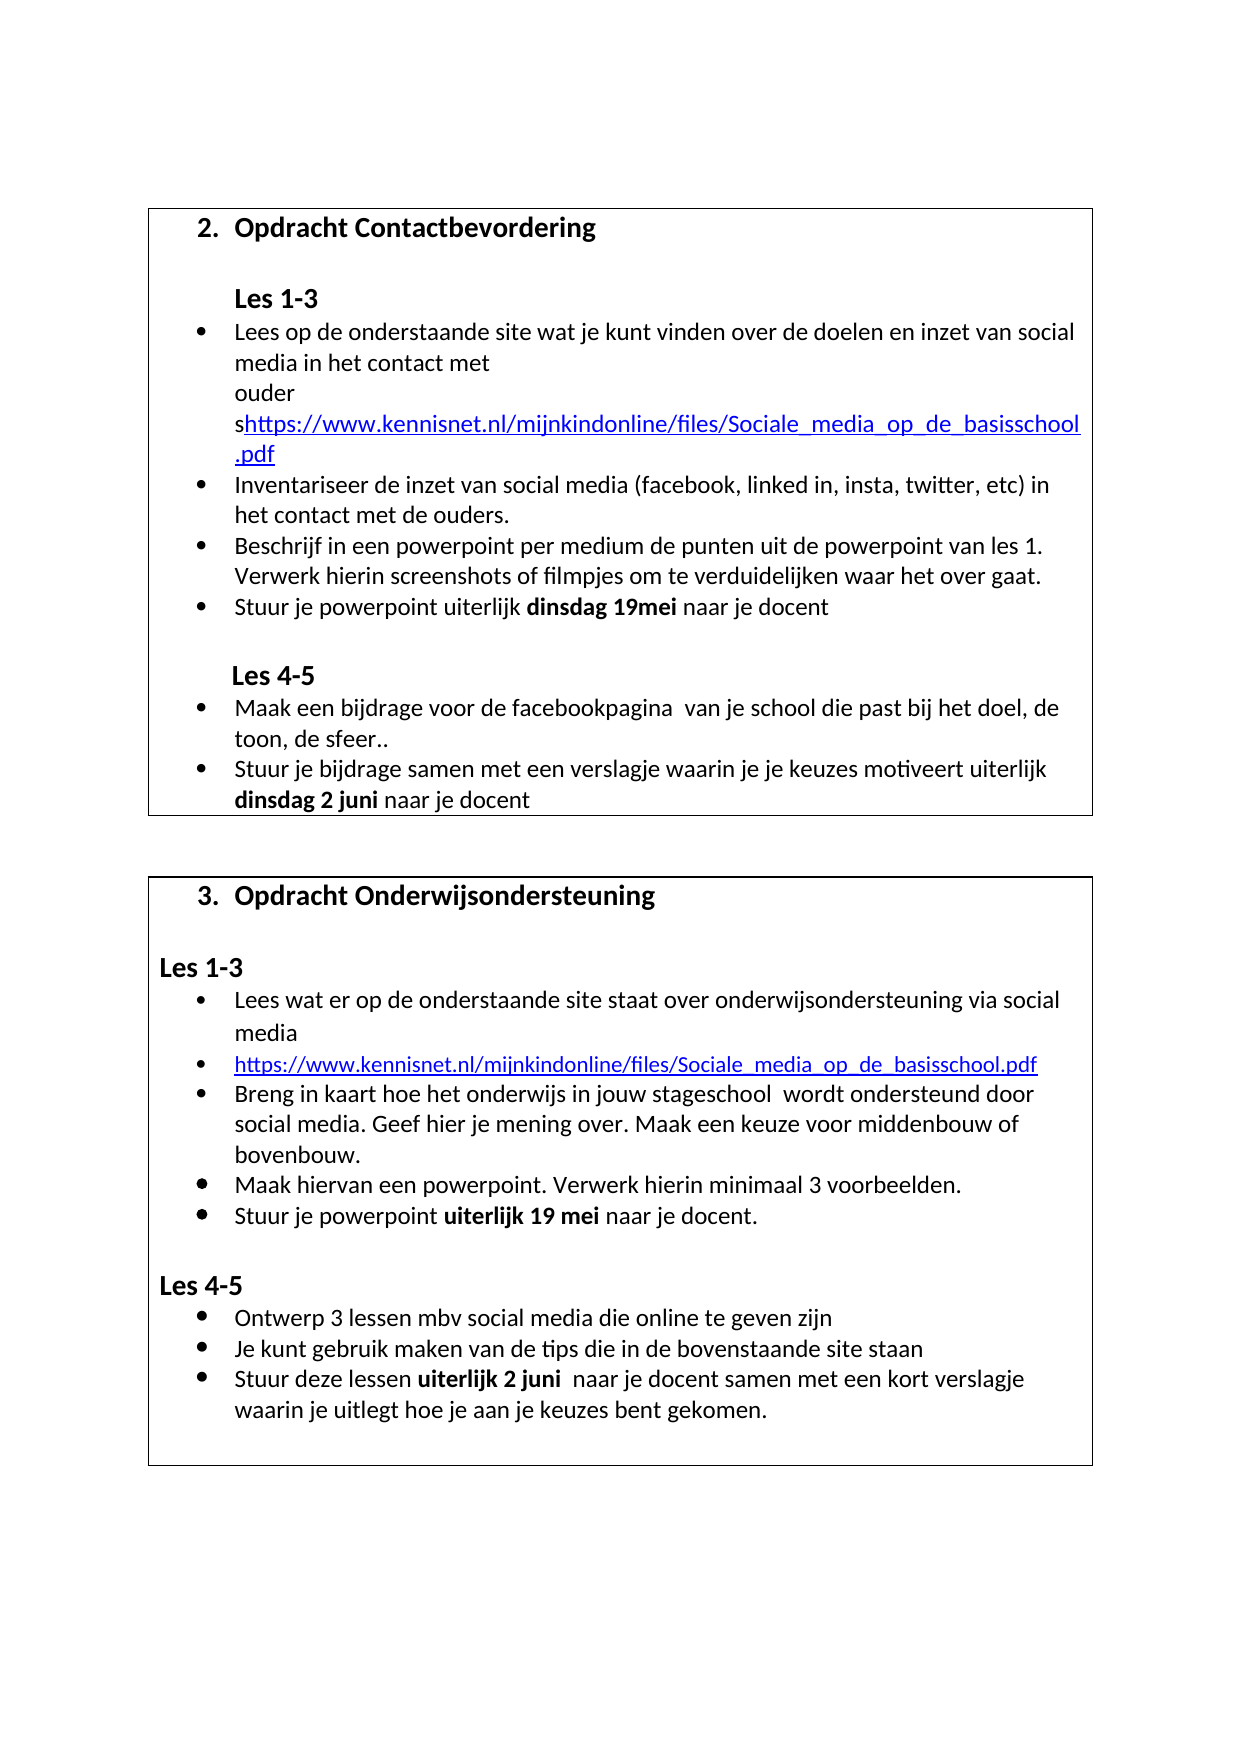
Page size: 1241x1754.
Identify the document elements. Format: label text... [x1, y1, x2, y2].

table_header Opdracht Contactbevordering Les 1-3 Lees op de onderstaande site wat je kunt vinden over de doelen en inzet van social media in het contact met oudershttps://www.kennisnet.nl/mijnkindonline/files/Sociale_media_op_de_basisschool.pdf Inventariseer de inzet van social media (facebook, linked in, insta, twitter, etc) in het contact met de ouders. Beschrijf in een powerpoint per medium de punten uit de powerpoint van les 1. Verwerk hierin screenshots of filmpjes om te verduidelijken waar het over gaat. Stuur je powerpoint uiterlijk dinsdag 19mei naar je docent Les 4-5 Maak een bijdrage voor de facebookpagina van je school die past bij het doel, de toon, de sfeer.. Stuur je bijdrage samen met een verslagje waarin je je keuzes motiveert uiterlijk dinsdag 2 juni naar je docent [149, 209, 1092, 815]
table_header Opdracht Onderwijsondersteuning Les 1-3 Lees wat er op de onderstaande site staat over onderwijsondersteuning via social media https://www.kennisnet.nl/mijnkindonline/files/Sociale_media_op_de_basisschool.pdf Breng in kaart hoe het onderwijs in jouw stageschool wordt ondersteund door social media. Geef hier je mening over. Maak een keuze voor middenbouw of bovenbouw. Maak hiervan een powerpoint. Verwerk hierin minimaal 3 voorbeelden. Stuur je powerpoint uiterlijk 19 mei naar je docent. Les 4-5 Ontwerp 3 lessen mbv social media die online te geven zijn Je kunt gebruik maken van de tips die in de bovenstaande site staan Stuur deze lessen uiterlijk 2 juni naar je docent samen met een kort verslagje waarin je uitlegt hoe je aan je keuzes bent gekomen. [149, 878, 1092, 1465]
